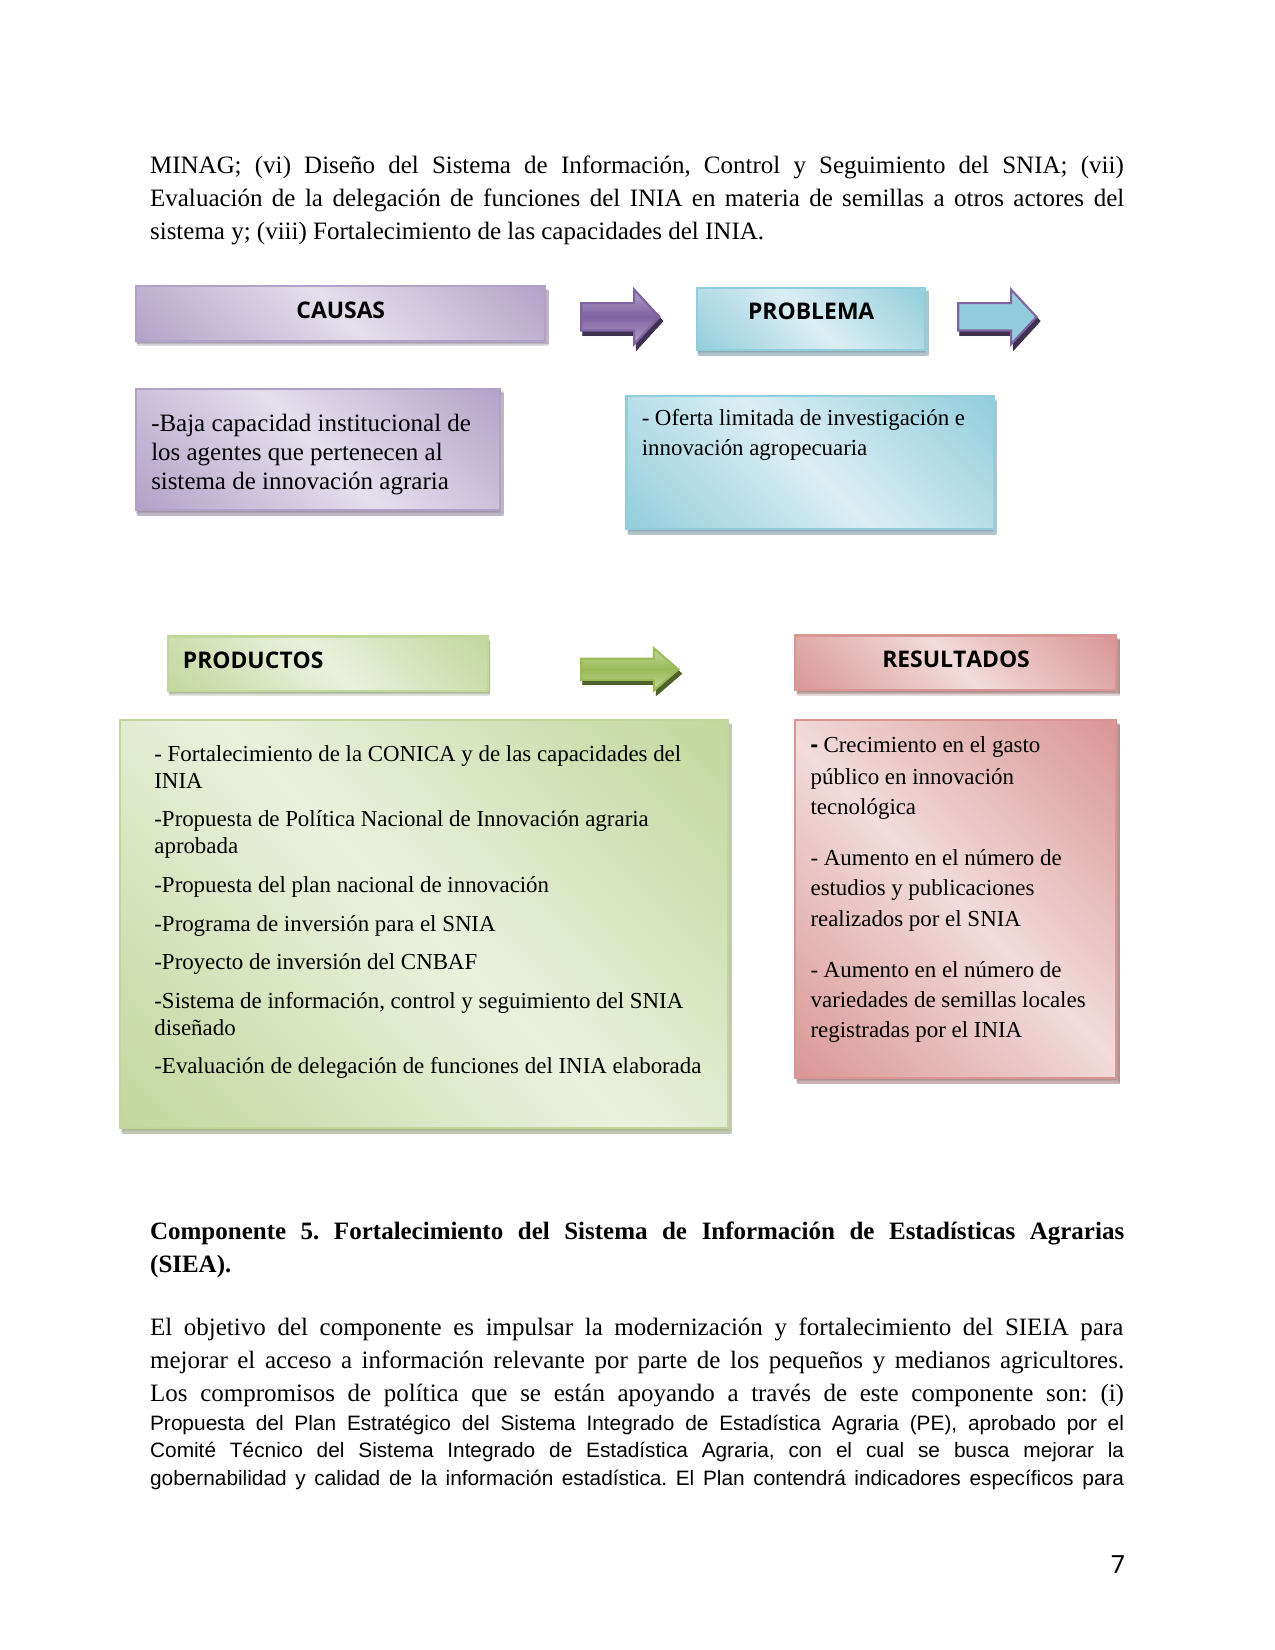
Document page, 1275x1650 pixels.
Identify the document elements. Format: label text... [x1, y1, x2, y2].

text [150, 150, 1125, 245]
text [150, 1312, 1125, 1489]
text Componente 5. Fortalecimiento del Sistema de Información de Estadísticas Agrarias (SIEA). [150, 1216, 1125, 1277]
